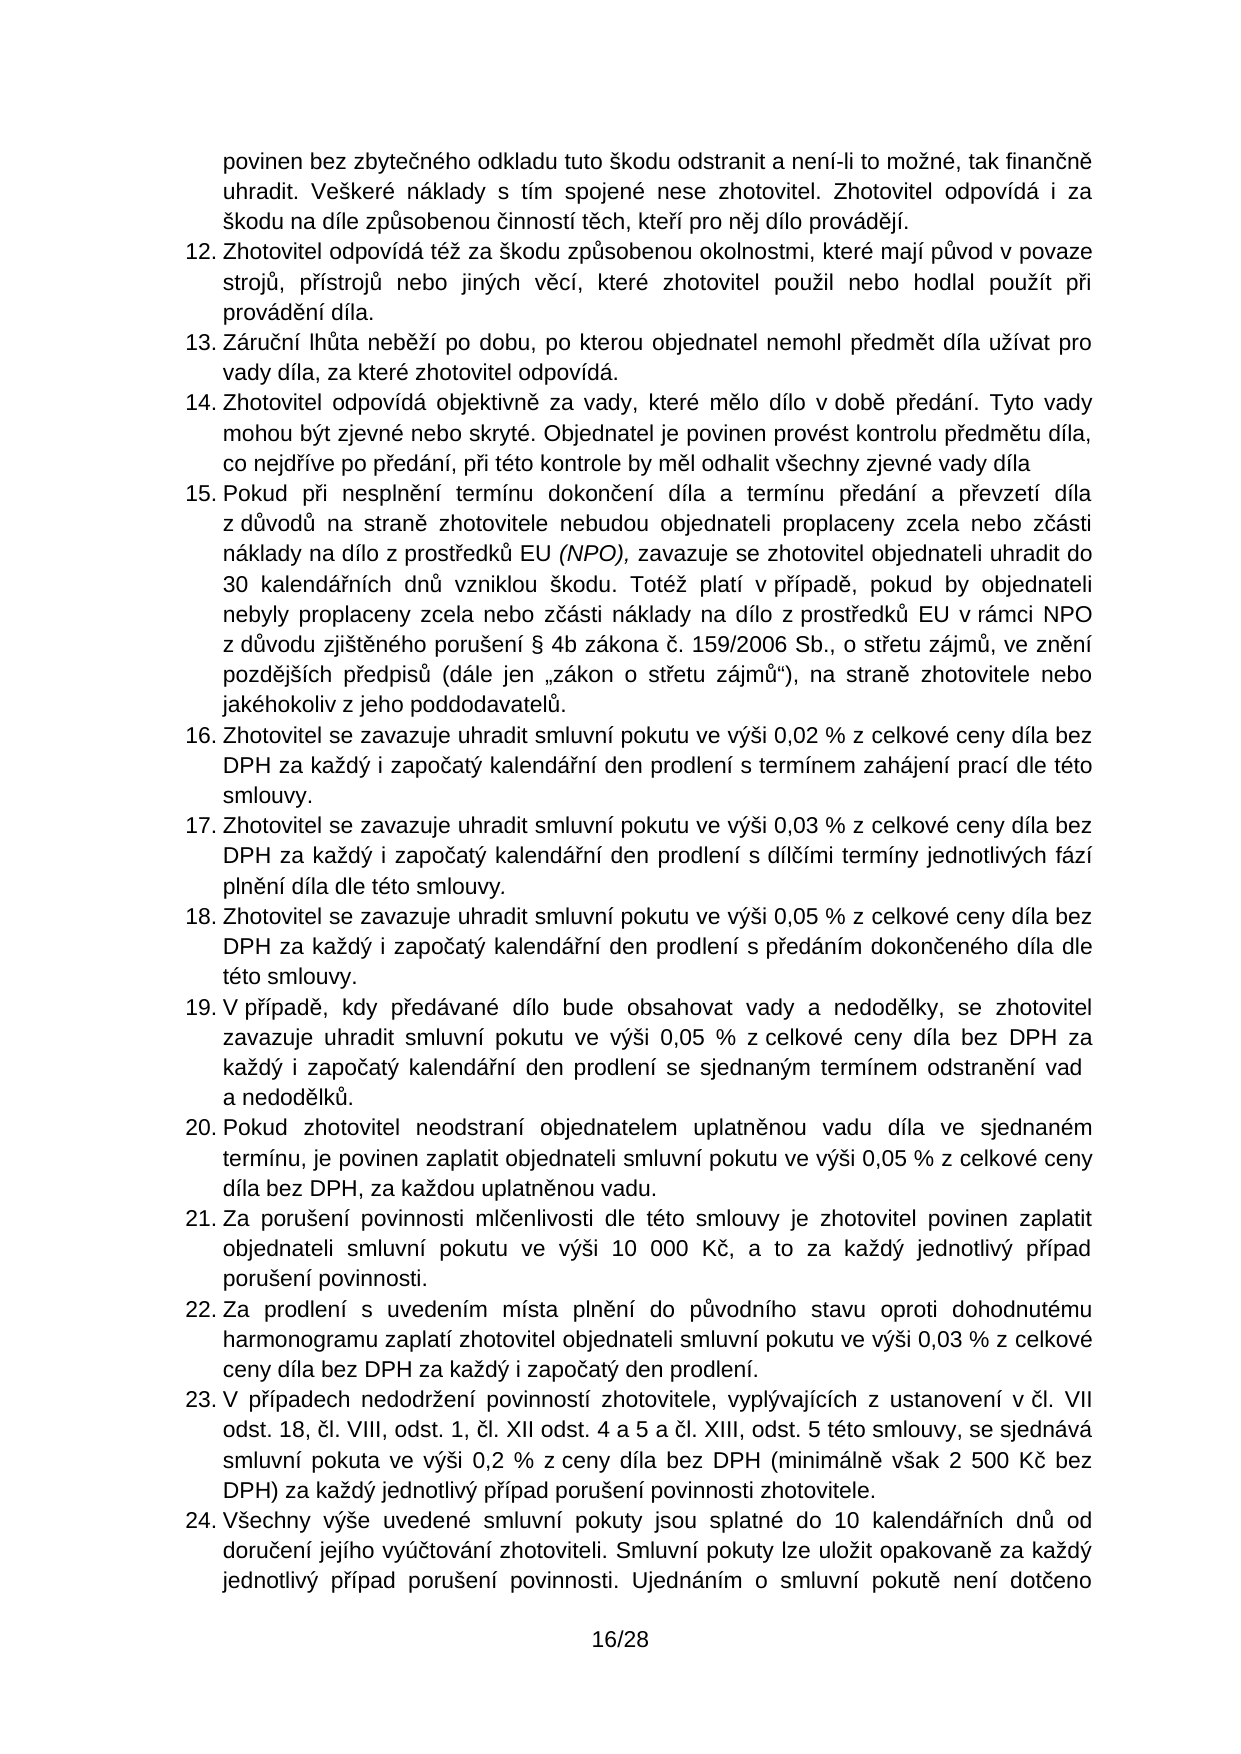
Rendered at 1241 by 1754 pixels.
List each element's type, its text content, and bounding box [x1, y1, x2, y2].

list Zhotovitel se zavazuje uhradit smluvní pokutu ve výši 0,02 % z celkové ceny díla bez DPH za každý i započatý kalendářní den prodlení s termínem zahájení prací dle této smlouvy. [185, 722, 1093, 808]
list Pokud při nesplnění termínu dokončení díla a termínu předání a převzetí díla z důvodů na straně zhotovitele nebudou objednateli proplaceny zcela nebo zčásti náklady na dílo z prostředků EU (NPO), zavazuje se zhotovitel objednateli uhradit do 30 kalendářních dnů vzniklou škodu. Totéž platí v případě, pokud by objednateli nebyly proplaceny zcela nebo zčásti náklady na dílo z prostředků EU v rámci NPO z důvodu zjištěného porušení § 4b zákona č. 159/2006 Sb., o střetu zájmů, ve znění pozdějších předpisů (dále jen „zákon o střetu zájmů“), na straně zhotovitele nebo jakéhokoliv z jeho poddodavatelů. [185, 480, 1093, 718]
list Zhotovitel odpovídá objektivně za vady, které mělo dílo v době předání. Tyto vady mohou být zjevné nebo skryté. Objednatel je povinen provést kontrolu předmětu díla, co nejdříve po předání, při této kontrole by měl odhalit všechny zjevné vady díla [185, 389, 1093, 476]
list Za porušení povinnosti mlčenlivosti dle této smlouvy je zhotovitel povinen zaplatit objednateli smluvní pokutu ve výši 10 000 Kč, a to za každý jednotlivý případ porušení povinnosti. [185, 1205, 1093, 1292]
list Zhotovitel se zavazuje uhradit smluvní pokutu ve výši 0,03 % z celkové ceny díla bez DPH za každý i započatý kalendářní den prodlení s dílčími termíny jednotlivých fází plnění díla dle této smlouvy. [185, 812, 1093, 899]
list Pokud zhotovitel neodstraní objednatelem uplatněnou vadu díla ve sjednaném termínu, je povinen zaplatit objednateli smluvní pokutu ve výši 0,05 % z celkové ceny díla bez DPH, za každou uplatněnou vadu. [185, 1114, 1093, 1201]
list Zhotovitel se zavazuje uhradit smluvní pokutu ve výši 0,05 % z celkové ceny díla bez DPH za každý i započatý kalendářní den prodlení s předáním dokončeného díla dle této smlouvy. [185, 903, 1093, 989]
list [185, 148, 1093, 234]
list Zhotovitel odpovídá též za škodu způsobenou okolnostmi, které mají původ v povaze strojů, přístrojů nebo jiných věcí, které zhotovitel použil nebo hodlal použít při provádění díla. [185, 238, 1093, 325]
list V případech nedodržení povinností zhotovitele, vyplývajících z ustanovení v čl. VII odst. 18, čl. VIII, odst. 1, čl. XII odst. 4 a 5 a čl. XIII, odst. 5 této smlouvy, se sjednává smluvní pokuta ve výši 0,2 % z ceny díla bez DPH (minimálně však 2 500 Kč bez DPH) za každý jednotlivý případ porušení povinnosti zhotovitele. [185, 1386, 1093, 1503]
list Záruční lhůta neběží po dobu, po kterou objednatel nemohl předmět díla užívat pro vady díla, za které zhotovitel odpovídá. [185, 329, 1093, 385]
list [185, 1507, 1093, 1594]
list V případě, kdy předávané dílo bude obsahovat vady a nedodělky, se zhotovitel zavazuje uhradit smluvní pokutu ve výši 0,05 % z celkové ceny díla bez DPH za každý i započatý kalendářní den prodlení se sjednaným termínem odstranění vad a nedodělků. [185, 993, 1093, 1110]
list Za prodlení s uvedením místa plnění do původního stavu oproti dohodnutému harmonogramu zaplatí zhotovitel objednateli smluvní pokutu ve výši 0,03 % z celkové ceny díla bez DPH za každý i započatý den prodlení. [185, 1296, 1093, 1382]
